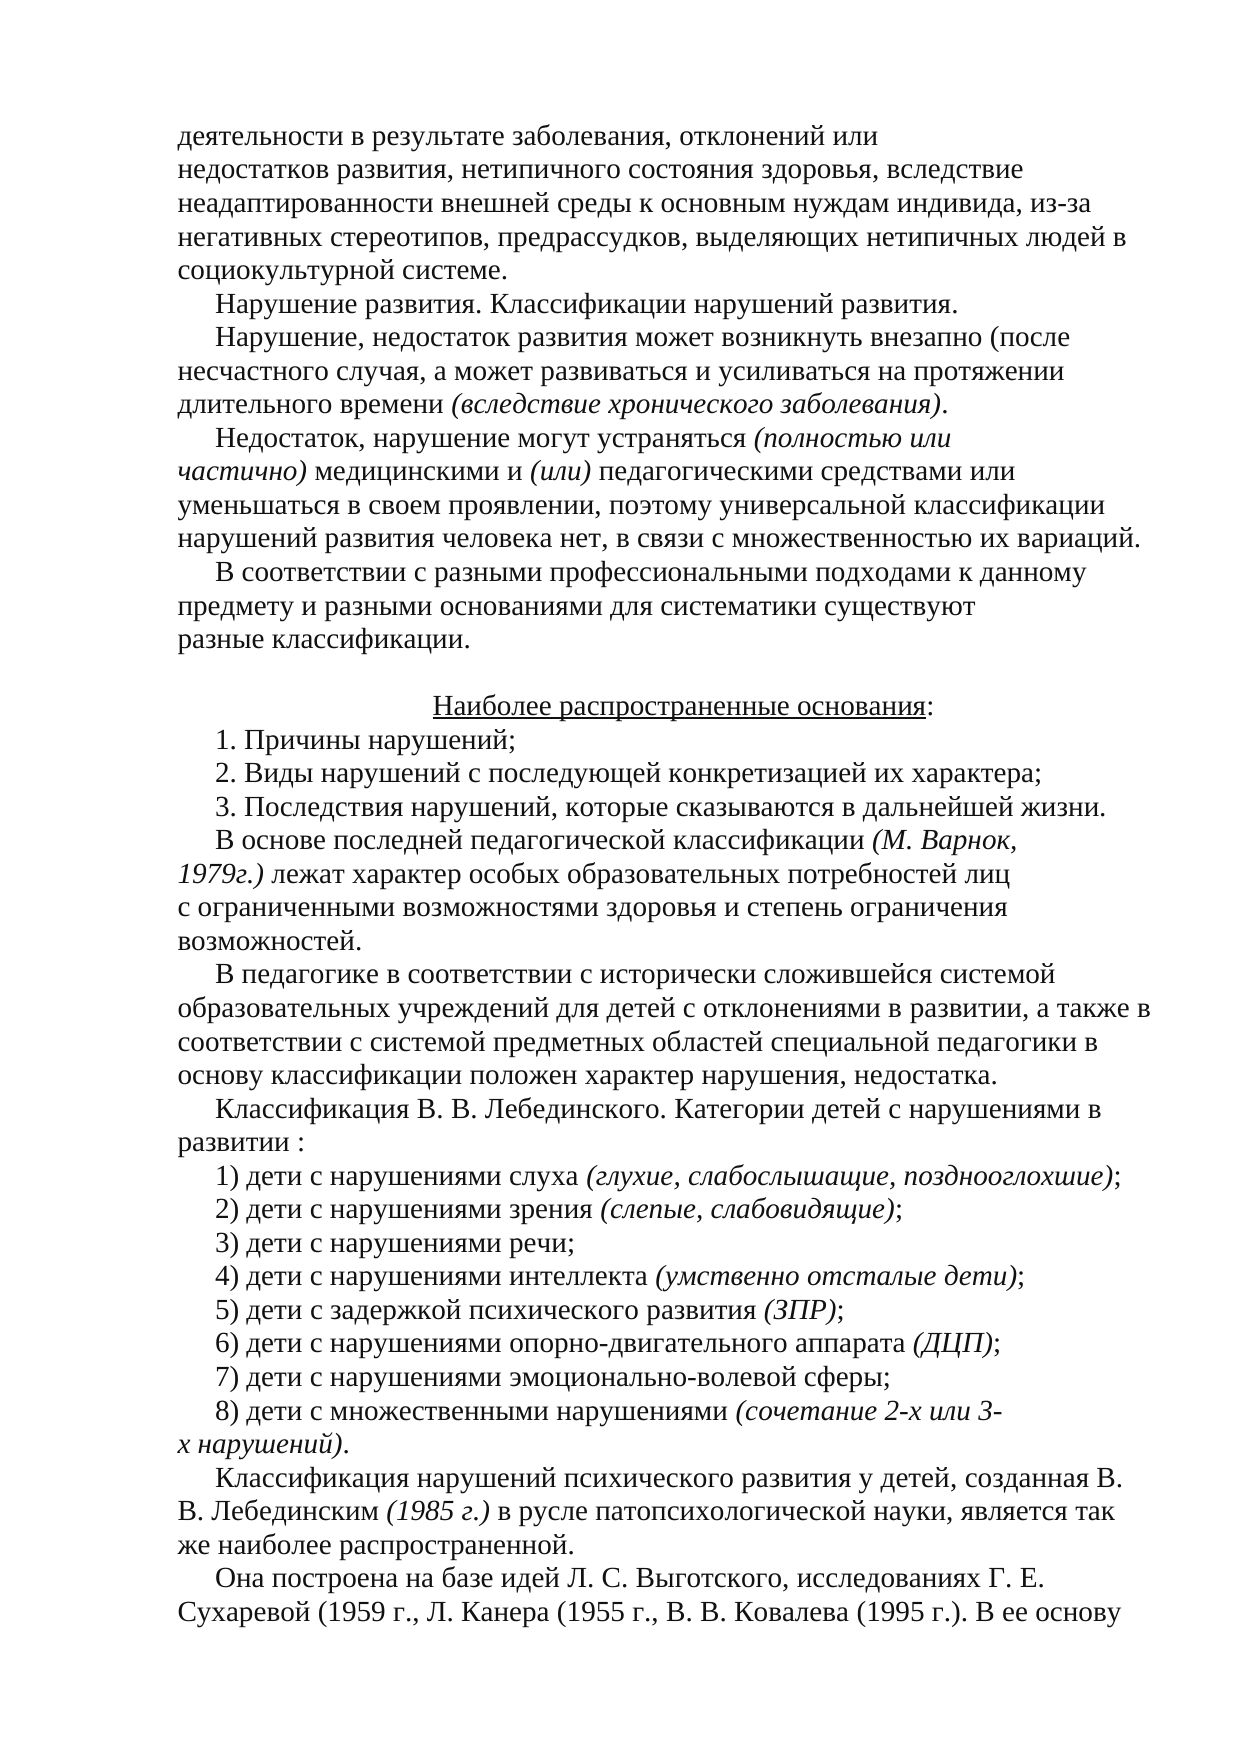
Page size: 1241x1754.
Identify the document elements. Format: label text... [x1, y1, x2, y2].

text Недостаток, нарушение могут устраняться (полностью или частично) медицинскими и (или) педагогическими средствами или уменьшаться в своем проявлении, поэтому универсальной классификации нарушений развития человека нет, в связи с множественностью их вариаций. [177, 420, 1152, 554]
text 6) дети с нарушениями опорно-двигательного аппарата (ДЦП); [177, 1326, 1152, 1359]
text Наиболее распространенные основания: [177, 688, 1152, 722]
text Нарушение развития. Классификации нарушений развития. [177, 286, 1152, 319]
text В соответствии с разными профессиональными подходами к данному предмету и разными основаниями для систематики существуют разные классификации. [177, 554, 1152, 655]
text 7) дети с нарушениями эмоционально-волевой сферы; [177, 1359, 1152, 1393]
text 1. Причины нарушений; [177, 722, 1152, 755]
text 8) дети с множественными нарушениями (сочетание 2-х или 3-х нарушений). [177, 1393, 1152, 1460]
text В основе последней педагогической классификации (М. Варнок, 1979г.) лежат характер особых образовательных потребностей лиц с ограниченными возможностями здоровья и степень ограничения возможностей. [177, 822, 1152, 957]
text 3) дети с нарушениями речи; [177, 1225, 1152, 1258]
text 4) дети с нарушениями интеллекта (умственно отсталые дети); [177, 1258, 1152, 1292]
text 2. Виды нарушений с последующей конкретизацией их характера; [177, 755, 1152, 789]
text 3. Последствия нарушений, которые сказываются в дальнейшей жизни. [177, 789, 1152, 822]
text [177, 1560, 1152, 1627]
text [177, 118, 1152, 286]
text 1) дети с нарушениями слуха (глухие, слабослышащие, позднооглохшие); [177, 1158, 1152, 1191]
text Нарушение, недостаток развития может возникнуть внезапно (после несчастного случая, а может развиваться и усиливаться на протяжении длительного времени (вследствие хронического заболевания). [177, 319, 1152, 420]
text Классификация В. В. Лебединского. Категории детей с нарушениями в развитии : [177, 1091, 1152, 1158]
text 5) дети с задержкой психического развития (ЗПР); [177, 1292, 1152, 1326]
text 2) дети с нарушениями зрения (слепые, слабовидящие); [177, 1191, 1152, 1225]
text Классификация нарушений психического развития у детей, созданная В. В. Лебединским (1985 г.) в русле патопсихологической науки, является так же наиболее распространенной. [177, 1460, 1152, 1560]
text В педагогике в соответствии с исторически сложившейся системой образовательных учреждений для детей с отклонениями в развитии, а также в соответствии с системой предметных областей специальной педагогики в основу классификации положен характер нарушения, недостатка. [177, 957, 1152, 1091]
